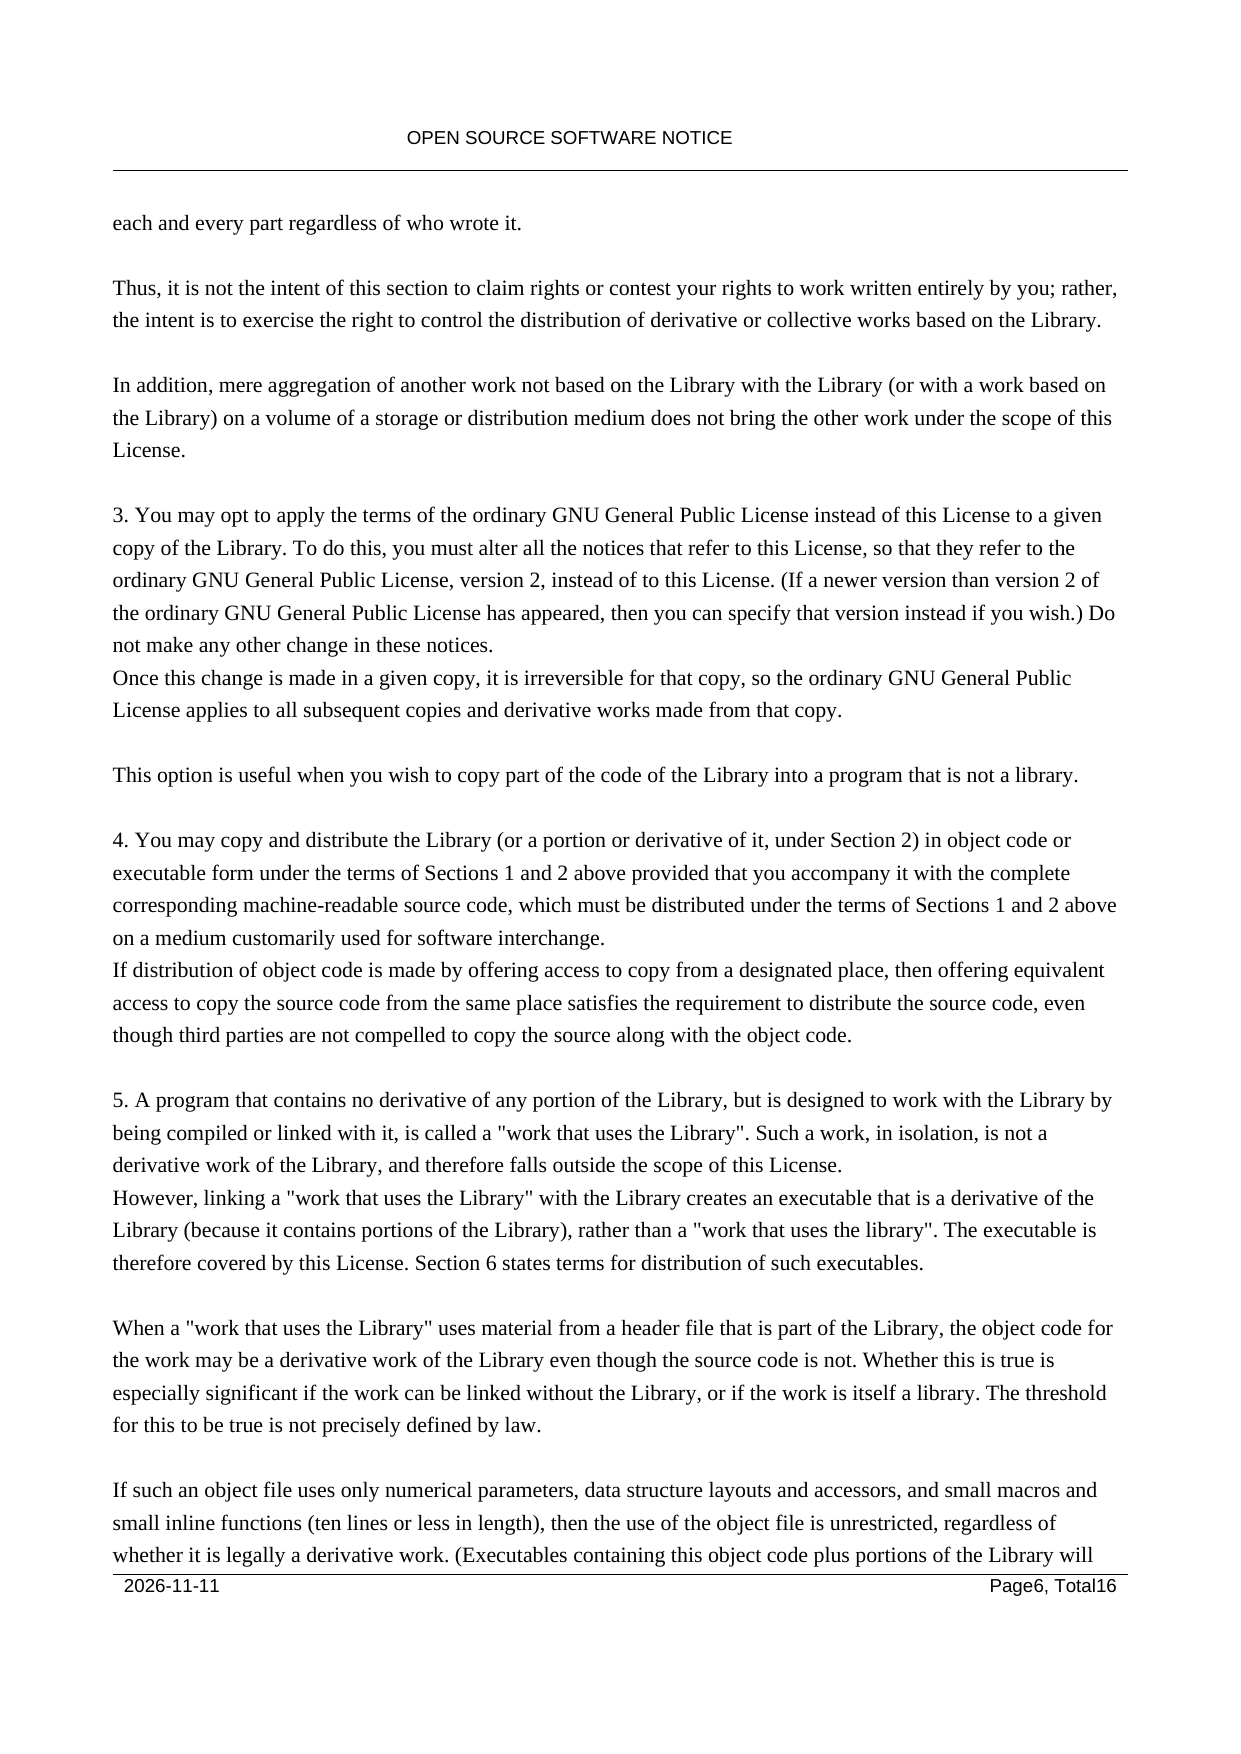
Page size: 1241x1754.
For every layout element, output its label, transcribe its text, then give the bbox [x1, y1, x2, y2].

text Once this change is made in a given copy, it is irreversible for that copy, so the ordinary GNU General Public License applies to all subsequent copies and derivative works made from that copy. [112, 661, 1128, 726]
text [112, 206, 1128, 239]
text In addition, mere aggregation of another work not based on the Library with the Library (or with a work based on the Library) on a volume of a storage or distribution medium does not bring the other work under the scope of this License. [112, 369, 1128, 466]
text However, linking a "work that uses the Library" with the Library creates an executable that is a derivative of the Library (because it contains portions of the Library), rather than a "work that uses the library". The executable is therefore covered by this License. Section 6 states terms for distribution of such executables. [112, 1181, 1128, 1279]
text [112, 1474, 1128, 1571]
text 3. You may opt to apply the terms of the ordinary GNU General Public License instead of this License to a given copy of the Library. To do this, you must alter all the notices that refer to this License, so that they refer to the ordinary GNU General Public License, version 2, instead of to this License. (If a newer version than version 2 of the ordinary GNU General Public License has appeared, then you can specify that version instead if you wish.) Do not make any other change in these notices. [112, 499, 1128, 661]
text When a "work that uses the Library" uses material from a header file that is part of the Library, the object code for the work may be a derivative work of the Library even though the source code is not. Whether this is true is especially significant if the work can be linked without the Library, or if the work is itself a library. The threshold for this to be true is not precisely defined by law. [112, 1311, 1128, 1441]
text If distribution of object code is made by offering access to copy from a designated place, then offering equivalent access to copy the source code from the same place satisfies the requirement to distribute the source code, even though third parties are not compelled to copy the source along with the object code. [112, 954, 1128, 1051]
text 4. You may copy and distribute the Library (or a portion or derivative of it, under Section 2) in object code or executable form under the terms of Sections 1 and 2 above provided that you accompany it with the complete corresponding machine-readable source code, which must be distributed under the terms of Sections 1 and 2 above on a medium customarily used for software interchange. [112, 824, 1128, 954]
text This option is useful when you wish to copy part of the code of the Library into a program that is not a library. [112, 759, 1128, 791]
text Thus, it is not the intent of this section to claim rights or contest your rights to work written entirely by you; rather, the intent is to exercise the right to control the distribution of derivative or collective works based on the Library. [112, 271, 1128, 336]
text 5. A program that contains no derivative of any portion of the Library, but is designed to work with the Library by being compiled or linked with it, is called a "work that uses the Library". Such a work, in isolation, is not a derivative work of the Library, and therefore falls outside the scope of this License. [112, 1084, 1128, 1181]
